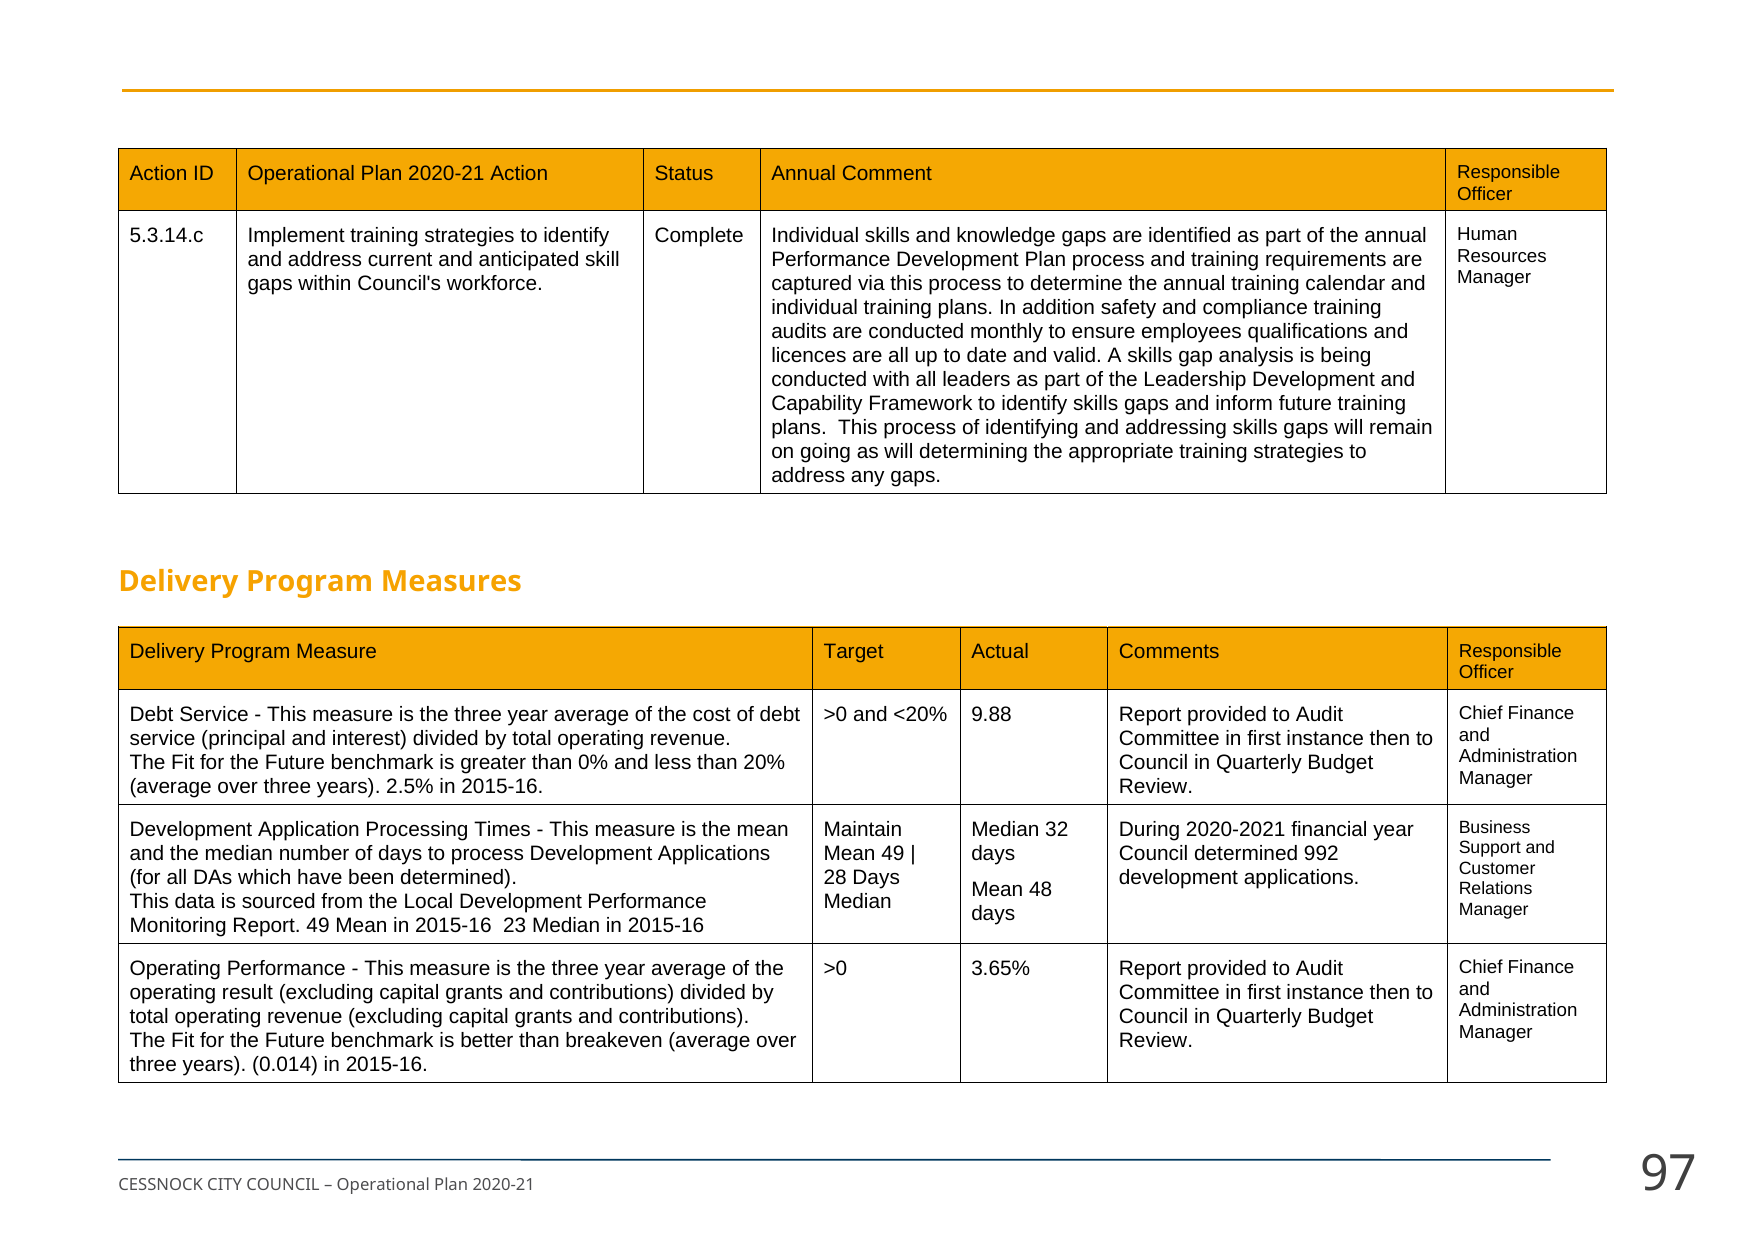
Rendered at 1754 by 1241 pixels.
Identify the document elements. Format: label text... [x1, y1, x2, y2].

table_cell Debt Service - This measure is the three year average of the cost of debt service (principal and interest) divided by total operating revenue. The Fit for the Future benchmark is greater than 0% and less than 20% (average over three years). 2.5% in 2015-16. [119, 690, 812, 804]
table_cell Business Support and Customer Relations Manager [1448, 805, 1606, 943]
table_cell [1108, 944, 1447, 1082]
table_cell Report provided to Audit Committee in first instance then to Council in Quarterly Budget Review. [1108, 690, 1447, 804]
table_header Target [813, 628, 960, 689]
table_header Status [644, 149, 760, 210]
table_cell Median 32 days Mean 48 days [961, 805, 1107, 943]
table_header Responsible Officer [1446, 149, 1606, 210]
table_cell During 2020-2021 financial year Council determined 992 development applications. [1108, 805, 1447, 943]
table_cell Maintain Mean 49 | 28 Days Median [813, 805, 960, 943]
table_header Responsible Officer [1448, 628, 1606, 689]
table_cell 9.88 [961, 690, 1107, 804]
table_cell >0 [813, 944, 960, 1082]
table_cell >0 and <20% [813, 690, 960, 804]
text Delivery Program Measures [118, 560, 1606, 599]
table_cell Human Resources Manager [1446, 211, 1606, 493]
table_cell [1448, 944, 1606, 1082]
table_cell Chief Finance and Administration Manager [1448, 690, 1606, 804]
table_header Actual [961, 628, 1107, 689]
table_cell Implement training strategies to identify and address current and anticipated skill gaps within Council's workforce. [237, 211, 643, 493]
table_cell Development Application Processing Times - This measure is the mean and the median number of days to process Development Applications (for all DAs which have been determined). This data is sourced from the Local Development Performance Monitoring Report. 49 Mean in 2015-16 23 Median in 2015-16 [119, 805, 812, 943]
table_cell Individual skills and knowledge gaps are identified as part of the annual Performance Development Plan process and training requirements are captured via this process to determine the annual training calendar and individual training plans. In addition safety and compliance training audits are conducted monthly to ensure employees qualifications and licences are all up to date and valid. A skills gap analysis is being conducted with all leaders as part of the Leadership Development and Capability Framework to identify skills gaps and inform future training plans. This process of identifying and addressing skills gaps will remain on going as will determining the appropriate training strategies to address any gaps. [761, 211, 1445, 493]
table_cell 3.65% [961, 944, 1107, 1082]
table_header Action ID [119, 149, 236, 210]
table_header Comments [1108, 628, 1447, 689]
table_cell 5.3.14.c [119, 211, 236, 493]
table_cell Complete [644, 211, 760, 493]
table_header Delivery Program Measure [119, 628, 812, 689]
table_header Operational Plan 2020-21 Action [237, 149, 643, 210]
table_cell Operating Performance - This measure is the three year average of the operating result (excluding capital grants and contributions) divided by total operating revenue (excluding capital grants and contributions). The Fit for the Future benchmark is better than breakeven (average over three years). (0.014) in 2015-16. [119, 944, 812, 1082]
table_header Annual Comment [761, 149, 1445, 210]
